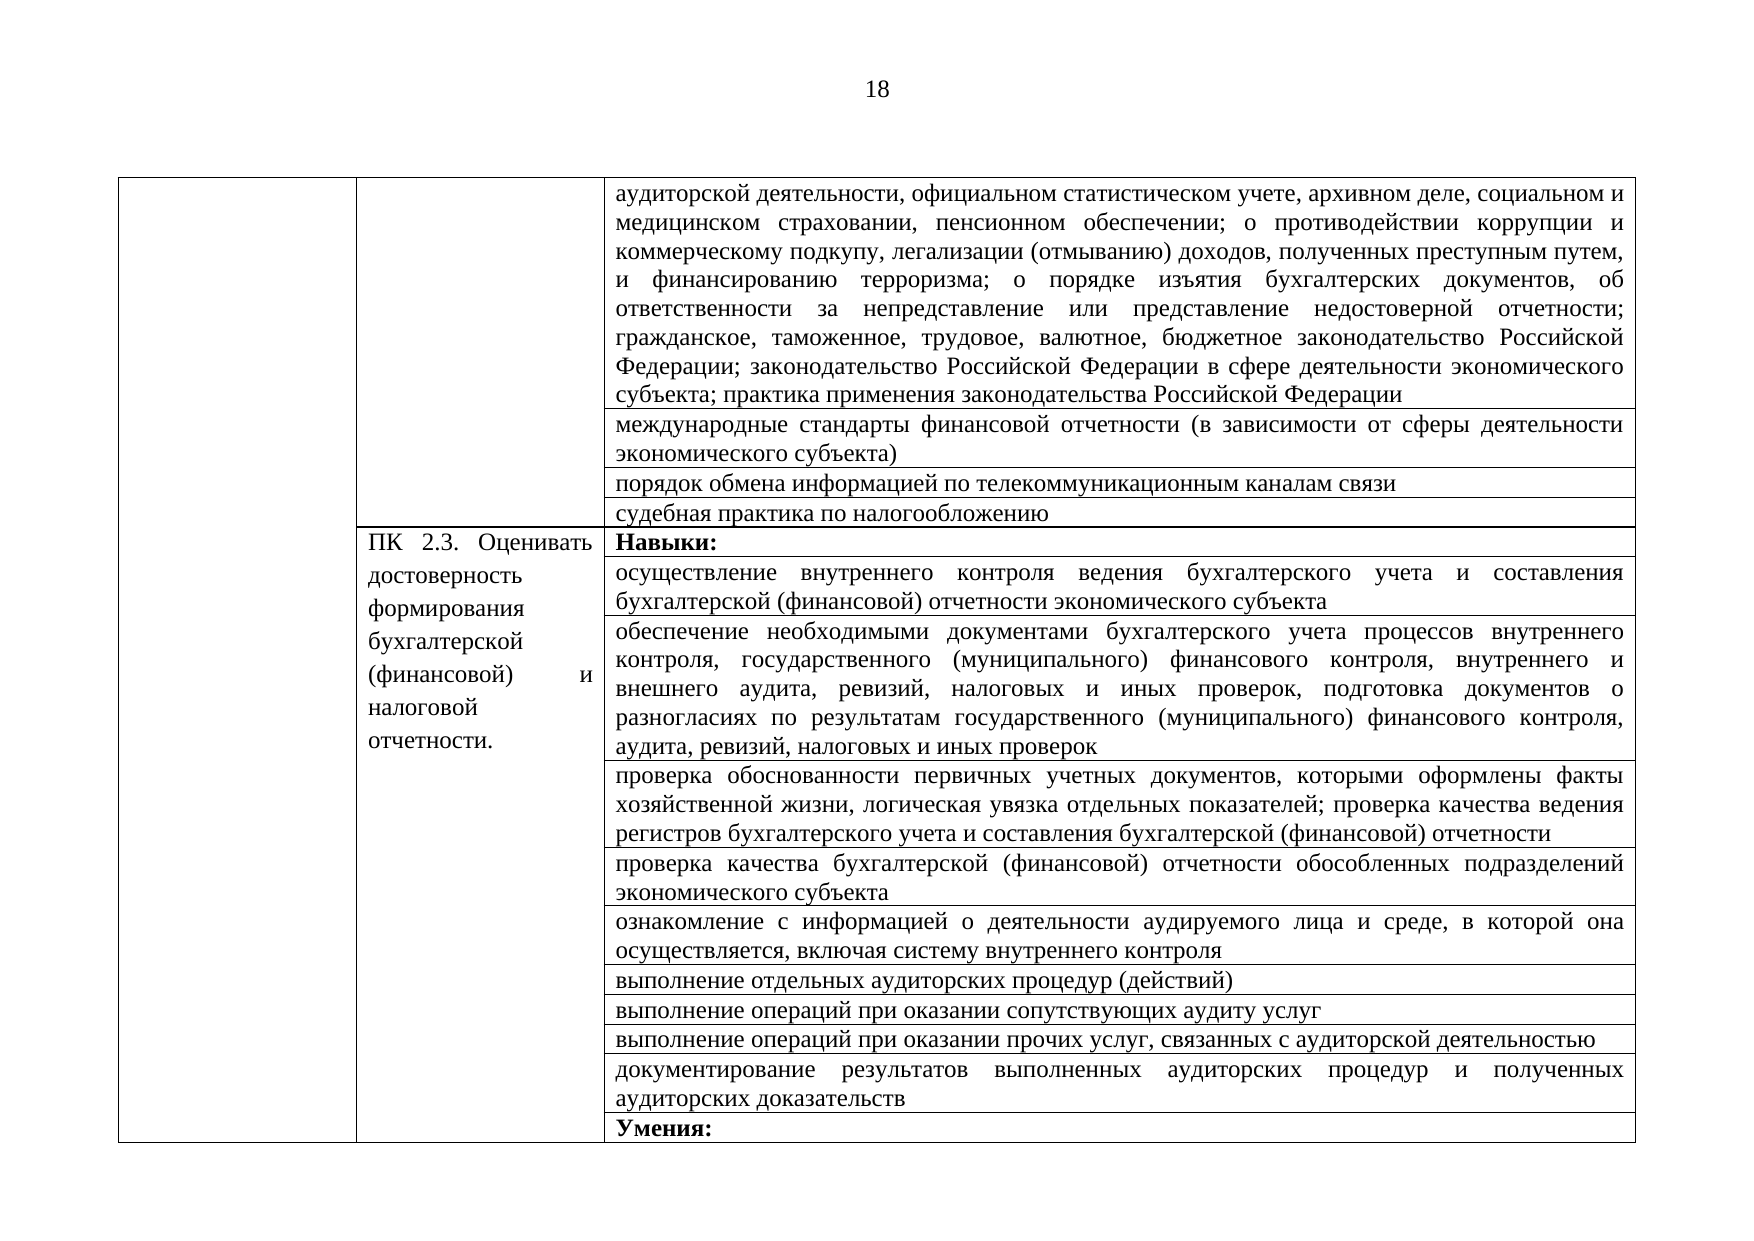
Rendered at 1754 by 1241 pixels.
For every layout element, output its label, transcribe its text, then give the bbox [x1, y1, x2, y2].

table_cell документирование результатов выполненных аудиторских процедур и полученных аудиторских доказательств [605, 1054, 1635, 1112]
table_cell осуществление внутреннего контроля ведения бухгалтерского учета и составления бухгалтерской (финансовой) отчетности экономического субъекта [605, 557, 1635, 615]
table_cell Умения: [605, 1113, 1635, 1142]
table_cell Навыки: [605, 528, 1635, 556]
table_cell порядок обмена информацией по телекоммуникационным каналам связи [605, 468, 1635, 497]
table_cell ознакомление с информацией о деятельности аудируемого лица и среде, в которой она осуществляется, включая систему внутреннего контроля [605, 906, 1635, 964]
table_cell выполнение операций при оказании сопутствующих аудиту услуг [605, 995, 1635, 1023]
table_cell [605, 178, 1635, 408]
table_cell проверка обоснованности первичных учетных документов, которыми оформлены факты хозяйственной жизни, логическая увязка отдельных показателей; проверка качества ведения регистров бухгалтерского учета и составления бухгалтерской (финансовой) отчетности [605, 761, 1635, 847]
table_cell обеспечение необходимыми документами бухгалтерского учета процессов внутреннего контроля, государственного (муниципального) финансового контроля, внутреннего и внешнего аудита, ревизий, налоговых и иных проверок, подготовка документов о разногласиях по результатам государственного (муниципального) финансового контроля, аудита, ревизий, налоговых и иных проверок [605, 616, 1635, 759]
table_cell выполнение операций при оказании прочих услуг, связанных с аудиторской деятельностью [605, 1025, 1635, 1053]
table_cell международные стандарты финансовой отчетности (в зависимости от сферы деятельности экономического субъекта) [605, 409, 1635, 467]
table_cell выполнение отдельных аудиторских процедур (действий) [605, 965, 1635, 994]
table_cell судебная практика по налогообложению [605, 498, 1635, 526]
table_cell ПК 2.3. Оценивать достоверность формирования бухгалтерской (финансовой) и налоговой отчетности. [357, 528, 604, 1142]
table_cell проверка качества бухгалтерской (финансовой) отчетности обособленных подразделений экономического субъекта [605, 848, 1635, 905]
